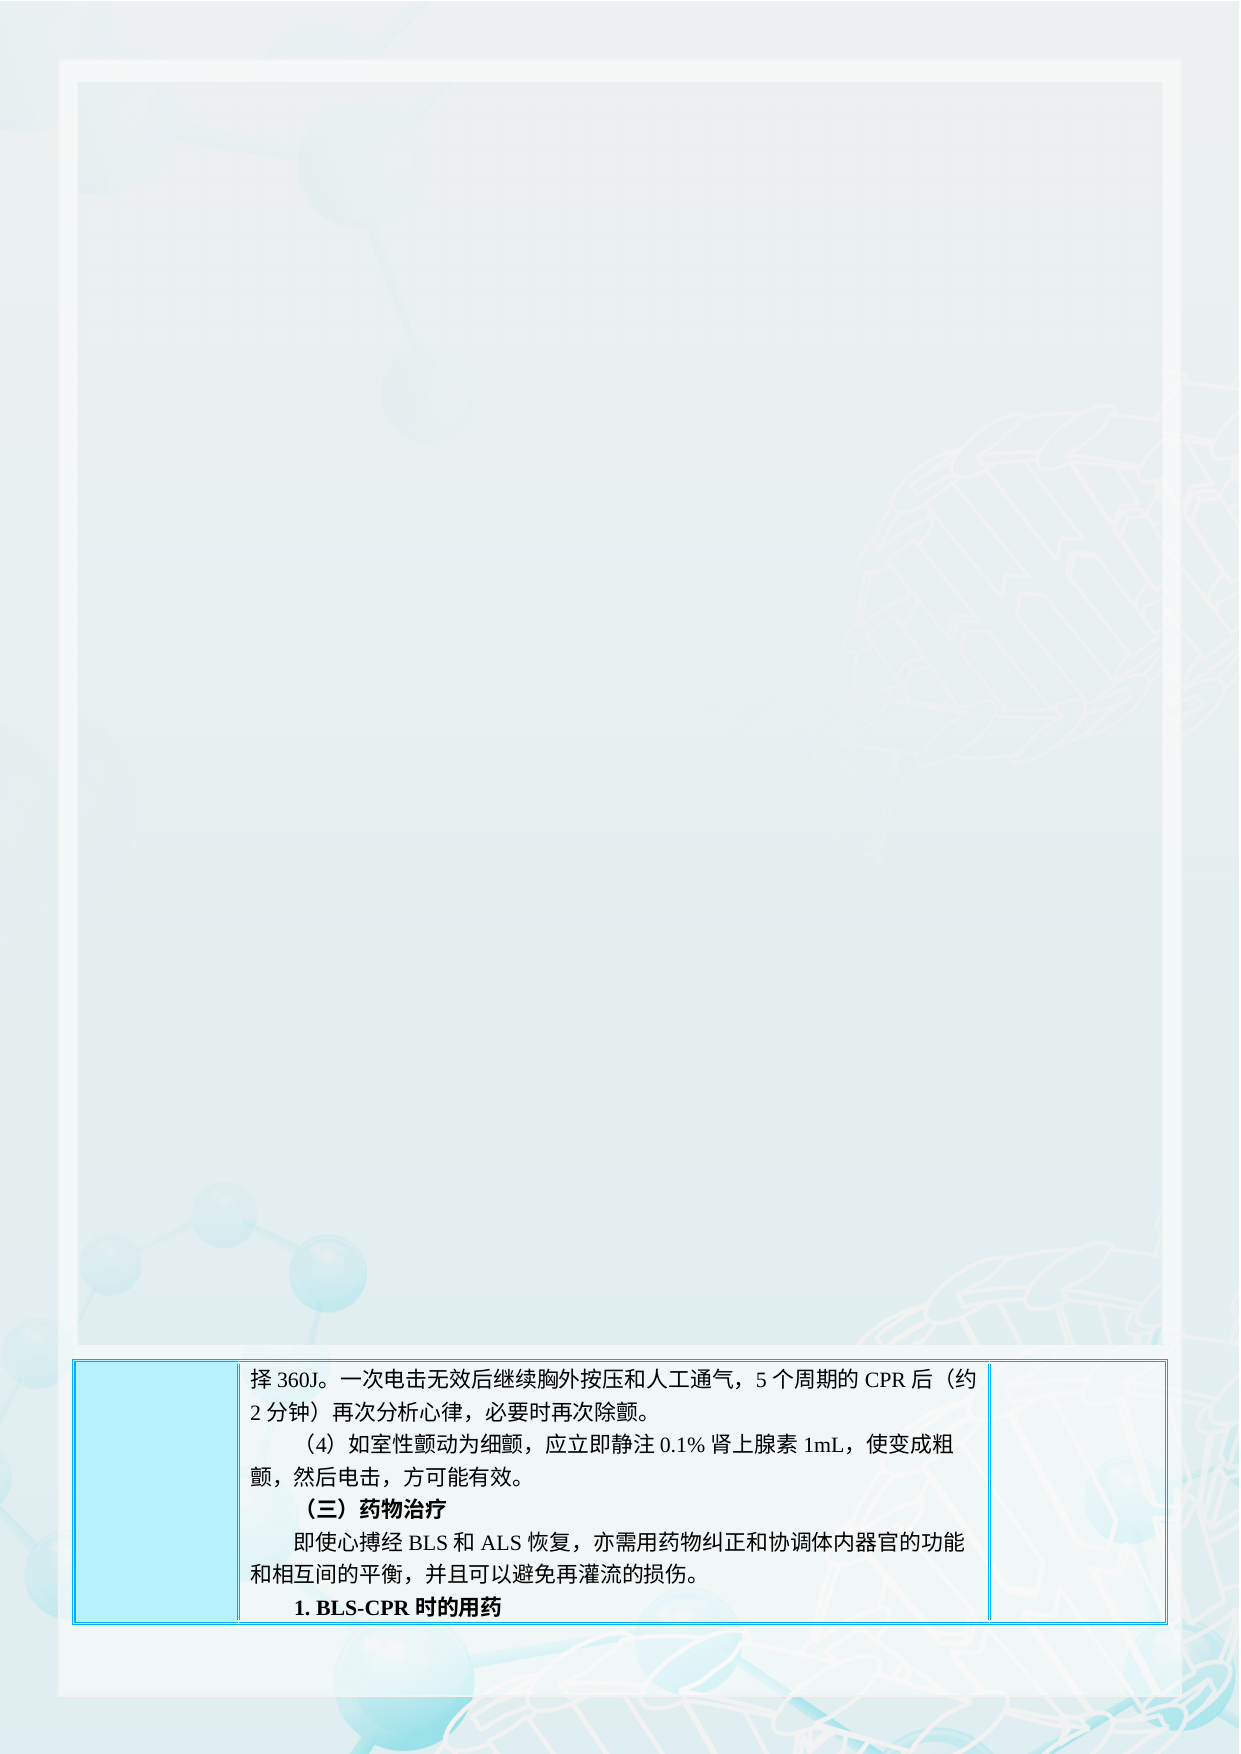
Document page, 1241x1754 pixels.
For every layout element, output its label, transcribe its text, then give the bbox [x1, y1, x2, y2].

picture [0, 1, 1240, 1754]
table_cell 通过教师讲解，了解心肺复苏的基本理论知识。 [990, 1362, 1165, 1622]
table_cell 知识讲解 （40min） [76, 1360, 239, 1622]
